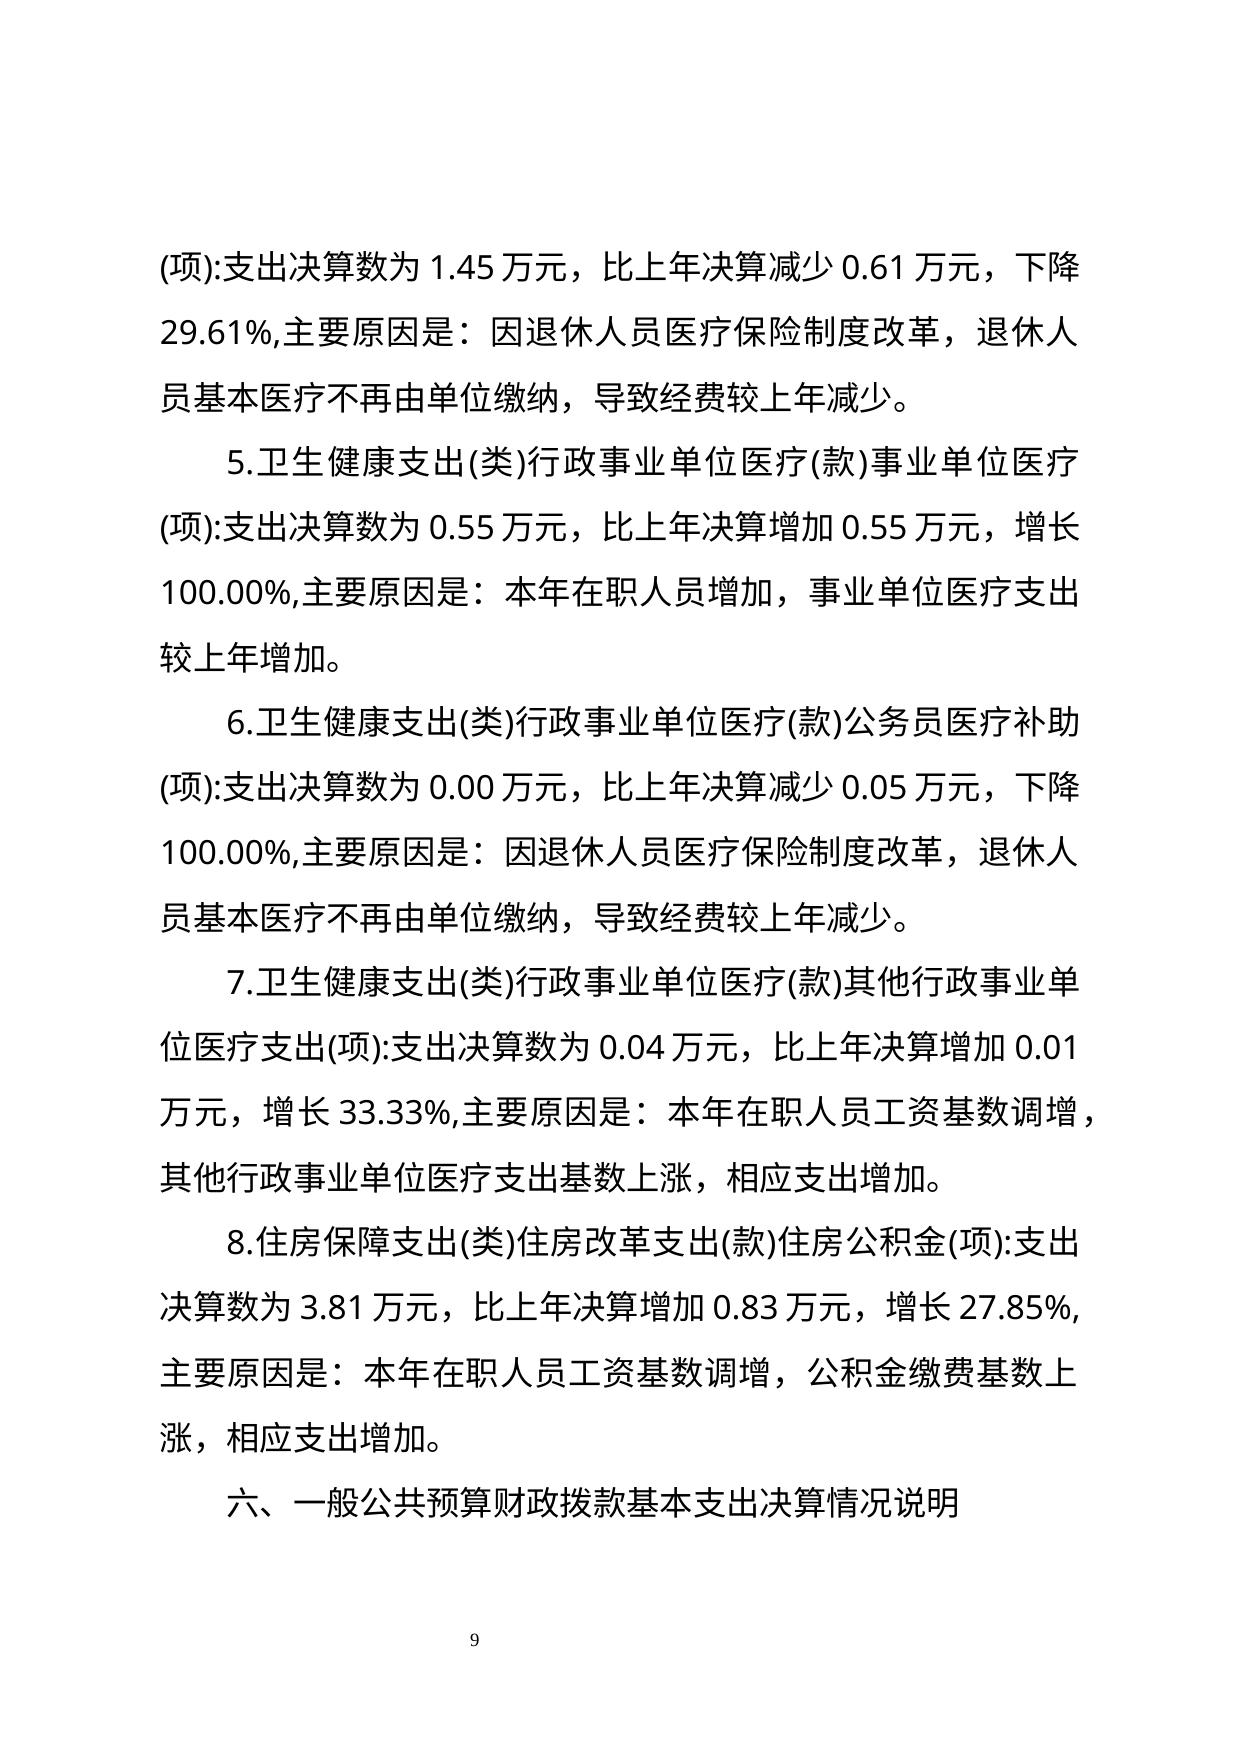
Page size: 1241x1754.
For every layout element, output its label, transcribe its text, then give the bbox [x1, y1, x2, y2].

text 六、一般公共预算财政拨款基本支出决算情况说明 [159, 1468, 1081, 1533]
text 8.住房保障支出(类)住房改革支出(款)住房公积金(项):支出决算数为3.81万元，比上年决算增加0.83万元，增长27.85%,主要原因是：本年在职人员工资基数调增，公积金缴费基数上涨，相应支出增加。 [159, 1208, 1081, 1468]
text 7.卫生健康支出(类)行政事业单位医疗(款)其他行政事业单位医疗支出(项):支出决算数为0.04万元，比上年决算增加0.01万元，增长33.33%,主要原因是：本年在职人员工资基数调增，其他行政事业单位医疗支出基数上涨，相应支出增加。 [159, 948, 1081, 1208]
text 5.卫生健康支出(类)行政事业单位医疗(款)事业单位医疗(项):支出决算数为0.55万元，比上年决算增加0.55万元，增长100.00%,主要原因是：本年在职人员增加，事业单位医疗支出较上年增加。 [159, 428, 1081, 688]
text 6.卫生健康支出(类)行政事业单位医疗(款)公务员医疗补助(项):支出决算数为0.00万元，比上年决算减少0.05万元，下降100.00%,主要原因是：因退休人员医疗保险制度改革，退休人员基本医疗不再由单位缴纳，导致经费较上年减少。 [159, 688, 1081, 948]
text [159, 233, 1081, 428]
